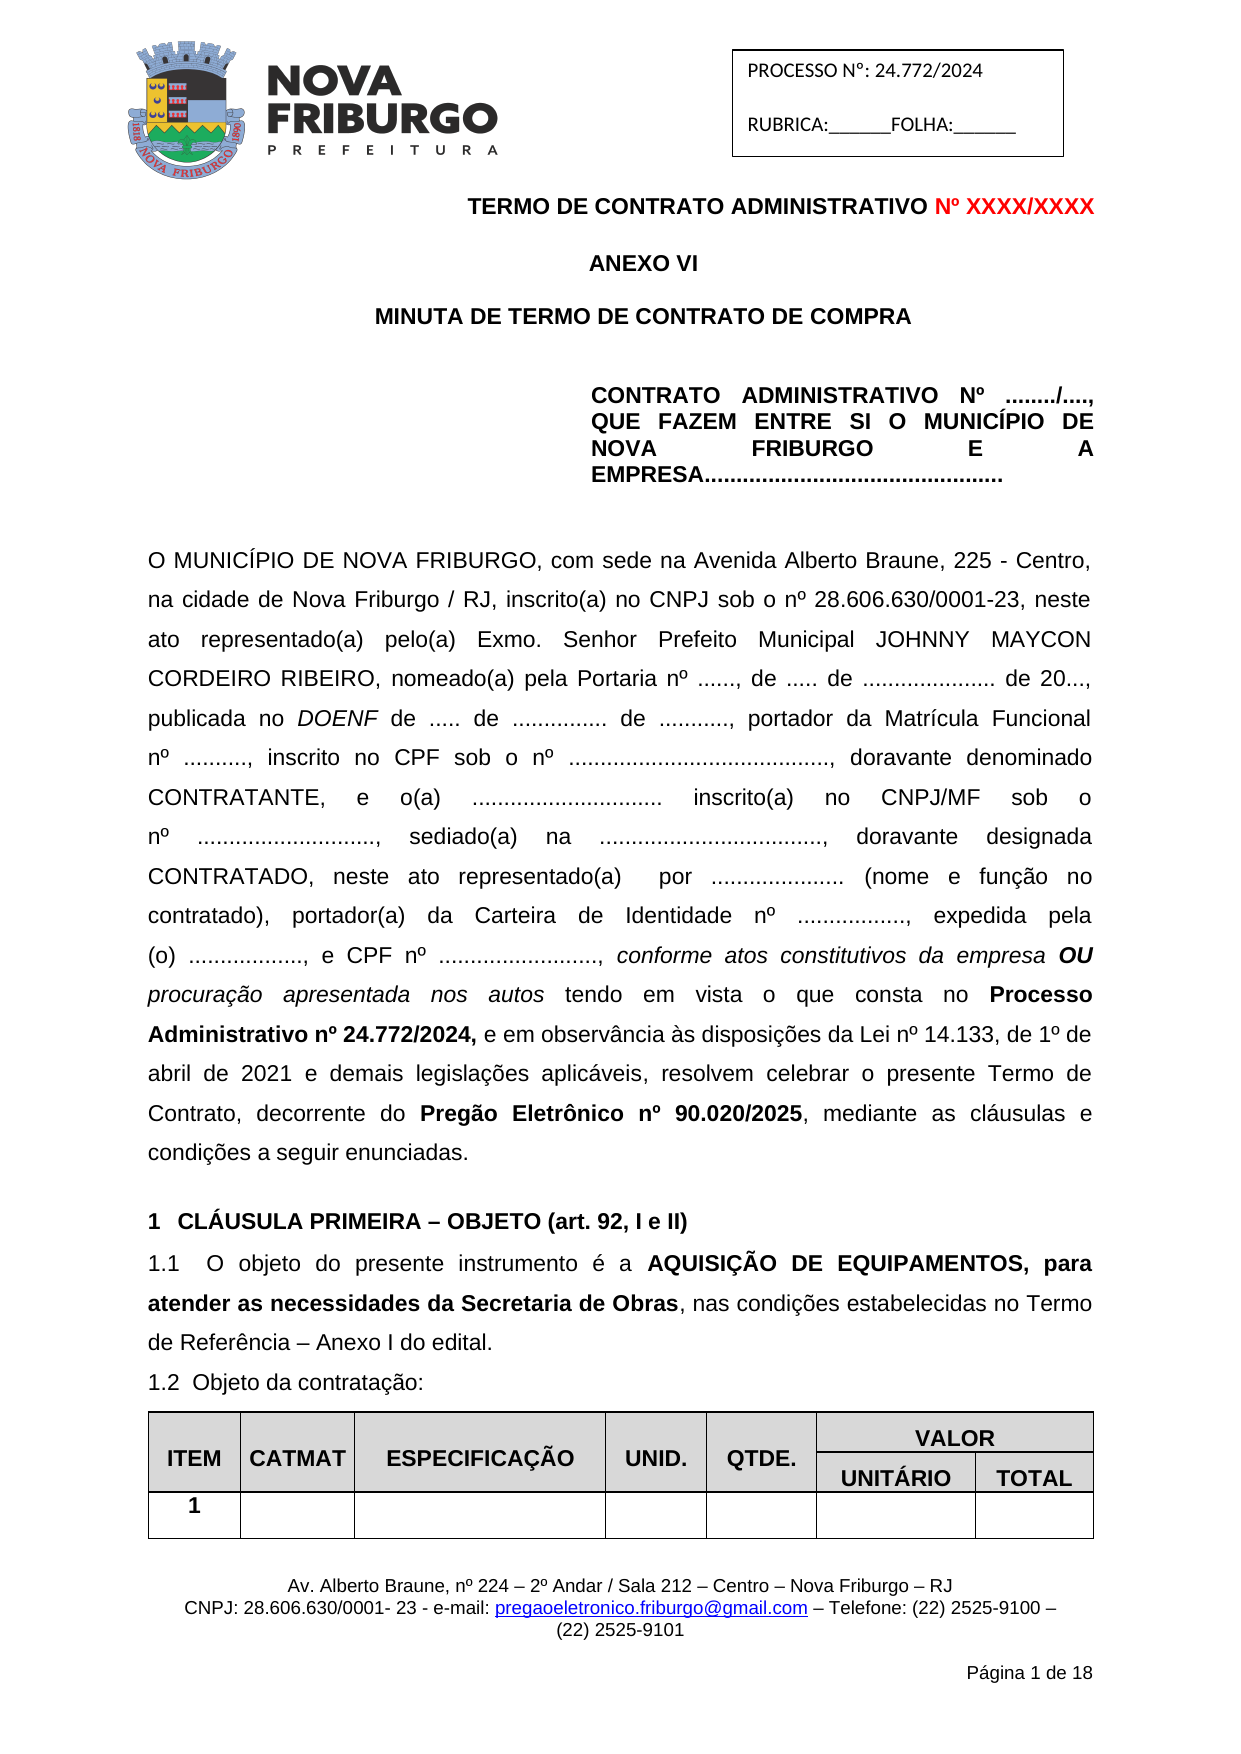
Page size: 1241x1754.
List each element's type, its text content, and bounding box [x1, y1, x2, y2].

text O MUNICÍPIO DE NOVA FRIBURGO, com sede na Avenida Alberto Braune, 225 - Centro, na cidade de Nova Friburgo / RJ, inscrito(a) no CNPJ sob o nº 28.606.630/0001-23, neste ato representado(a) pelo(a) Exmo. Senhor Prefeito Municipal JOHNNY MAYCON CORDEIRO RIBEIRO, nomeado(a) pela Portaria nº ......, de ..... de ..................... de 20..., publicada no DOENF de ..... de ............... de ..........., portador da Matrícula Funcional nº .........., inscrito no CPF sob o nº ........................................., doravante denominado CONTRATANTE, e o(a) .............................. inscrito(a) no CNPJ/MF sob o nº ............................, sediado(a) na ..................................., doravante designada CONTRATADO, neste ato representado(a) por ..................... (nome e função no contratado), portador(a) da Carteira de Identidade nº ................., expedida pela (o) .................., e CPF nº ........................., conforme atos constitutivos da empresa OU procuração apresentada nos autos tendo em vista o que consta no Processo Administrativo nº 24.772/2024, e em observância às disposições da Lei nº 14.133, de 1º de abril de 2021 e demais legislações aplicáveis, resolvem celebrar o presente Termo de Contrato, decorrente do Pregão Eletrônico nº 90.020/2025, mediante as cláusulas e condições a seguir enunciadas. [148, 547, 1092, 1165]
table_header CATMAT [241, 1413, 354, 1491]
table_cell UNITÁRIO [817, 1453, 975, 1491]
table_cell TOTAL [976, 1453, 1093, 1491]
table_cell [355, 1493, 605, 1538]
table_cell [976, 1493, 1093, 1538]
text MINUTA DE TERMO DE CONTRATO DE COMPRA [192, 303, 1094, 329]
table_header ESPECIFICAÇÃO [355, 1413, 605, 1491]
table_header UNID. [606, 1413, 706, 1491]
table_cell [707, 1493, 816, 1538]
table_cell [606, 1493, 706, 1538]
text ANEXO VI [192, 250, 1094, 277]
table_cell [817, 1493, 975, 1538]
table_cell 1 [149, 1493, 240, 1538]
list O objeto do presente instrumento é a AQUISIÇÃO DE EQUIPAMENTOS, para atender as necessidades da Secretaria de Obras, nas condições estabelecidas no Termo de Referência – Anexo I do edital. [148, 1250, 1092, 1356]
table_header ITEM [149, 1413, 240, 1491]
table_header QTDE. [707, 1413, 816, 1491]
picture [114, 35, 511, 181]
table_header VALOR [817, 1413, 1093, 1451]
list CLÁUSULA PRIMEIRA – OBJETO (art. 92, I e II) [148, 1208, 1092, 1234]
list Objeto da contratação: [148, 1369, 1092, 1395]
text CONTRATO ADMINISTRATIVO Nº ......../...., QUE FAZEM ENTRE SI O MUNICÍPIO DE NOVA FRIBURGO E A EMPRESA............................................... [591, 382, 1094, 487]
table_cell [241, 1493, 354, 1538]
